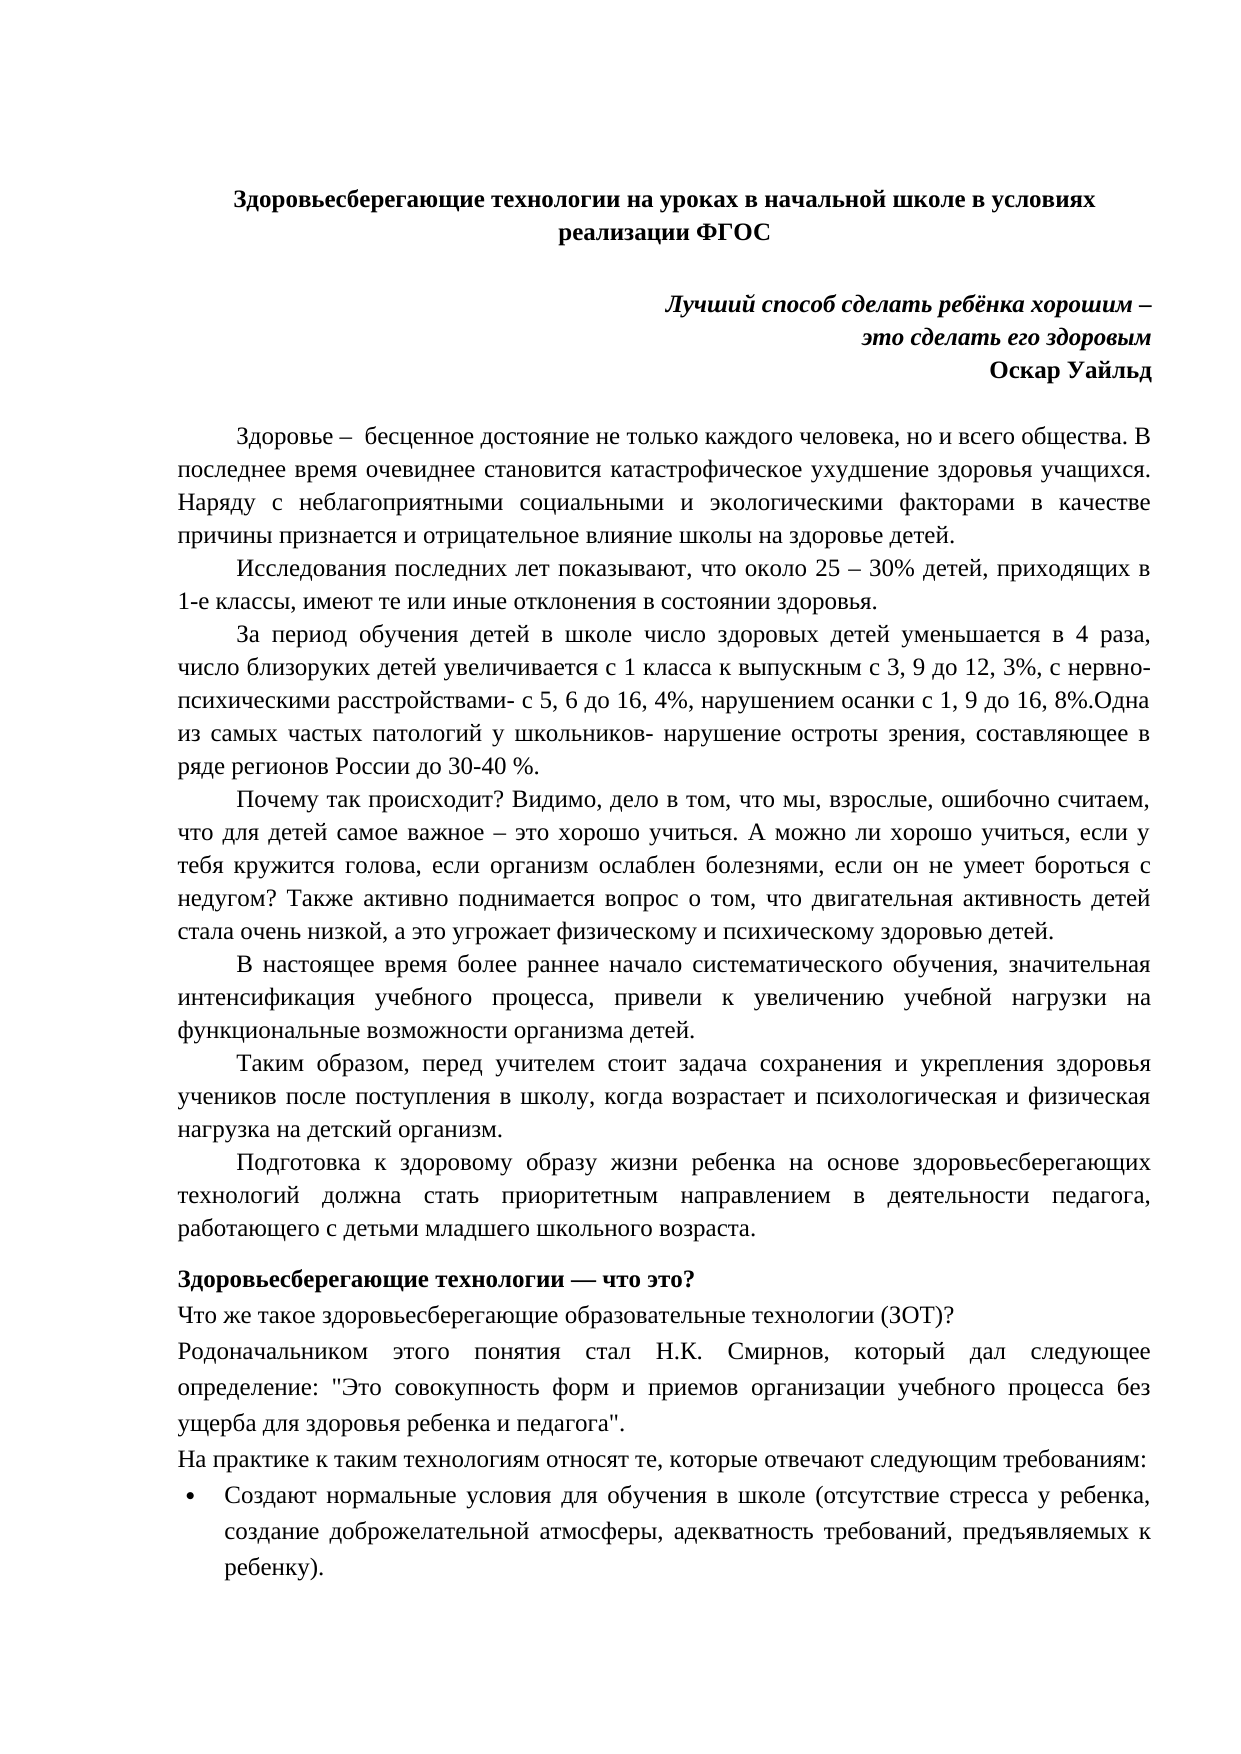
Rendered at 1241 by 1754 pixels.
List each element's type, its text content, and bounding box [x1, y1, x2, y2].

text За период обучения детей в школе число здоровых детей уменьшается в 4 раза, число близоруких детей увеличивается с 1 класса к выпускным с 3, 9 до 12, 3%, с нервно-психическими расстройствами- с 5, 6 до 16, 4%, нарушением осанки с 1, 9 до 16, 8%.Одна из самых частых патологий у школьников- нарушение остроты зрения, составляющее в ряде регионов России до 30-40 %. [177, 619, 1152, 780]
text Здоровье – бесценное достояние не только каждого человека, но и всего общества. В последнее время очевиднее становится катастрофическое ухудшение здоровья учащихся. Наряду с неблагоприятными социальными и экологическими факторами в качестве причины признается и отрицательное влияние школы на здоровье детей. [177, 421, 1152, 549]
text Лучший способ сделать ребёнка хорошим – [177, 289, 1152, 317]
text Родоначальником этого понятия стал Н.К. Смирнов, который дал следующее определение: "Это совокупность форм и приемов организации учебного процесса без ущерба для здоровья ребенка и педагога". [177, 1329, 1152, 1437]
text Здоровьесберегающие технологии на уроках в начальной школе в условиях реализации ФГОС [177, 184, 1152, 246]
text Почему так происходит? Видимо, дело в том, что мы, взрослые, ошибочно считаем, что для детей самое важное – это хорошо учиться. А можно ли хорошо учиться, если у тебя кружится голова, если организм ослаблен болезнями, если он не умеет бороться с недугом? Также активно поднимается вопрос о том, что двигательная активность детей стала очень низкой, а это угрожает физическому и психическому здоровью детей. [177, 784, 1152, 945]
text Таким образом, перед учителем стоит задача сохранения и укрепления здоровья учеников после поступления в школу, когда возрастает и психологическая и физическая нагрузка на детский организм. [177, 1048, 1152, 1143]
text Исследования последних лет показывают, что около 25 – 30% детей, приходящих в 1-е классы, имеют те или иные отклонения в состоянии здоровья. [177, 553, 1152, 615]
text Подготовка к здоровому образу жизни ребенка на основе здоровьесберегающих технологий должна стать приоритетным направлением в деятельности педагога, работающего с детьми младшего школьного возраста. [177, 1147, 1152, 1242]
list Создают нормальные условия для обучения в школе (отсутствие стресса у ребенка, создание доброжелательной атмосферы, адекватность требований, предъявляемых к ребенку). [187, 1473, 1152, 1581]
text В настоящее время более раннее начало систематического обучения, значительная интенсификация учебного процесса, привели к увеличению учебной нагрузки на функциональные возможности организма детей. [177, 949, 1152, 1044]
text Что же такое здоровьесберегающие образовательные технологии (ЗОТ)? [177, 1293, 1152, 1329]
text Здоровьесберегающие технологии — что это? [177, 1246, 1152, 1293]
text Оскар Уайльд [177, 355, 1152, 383]
text На практике к таким технологиям относят те, которые отвечают следующим требованиям: [177, 1437, 1152, 1473]
text это сделать его здоровым [177, 322, 1152, 351]
